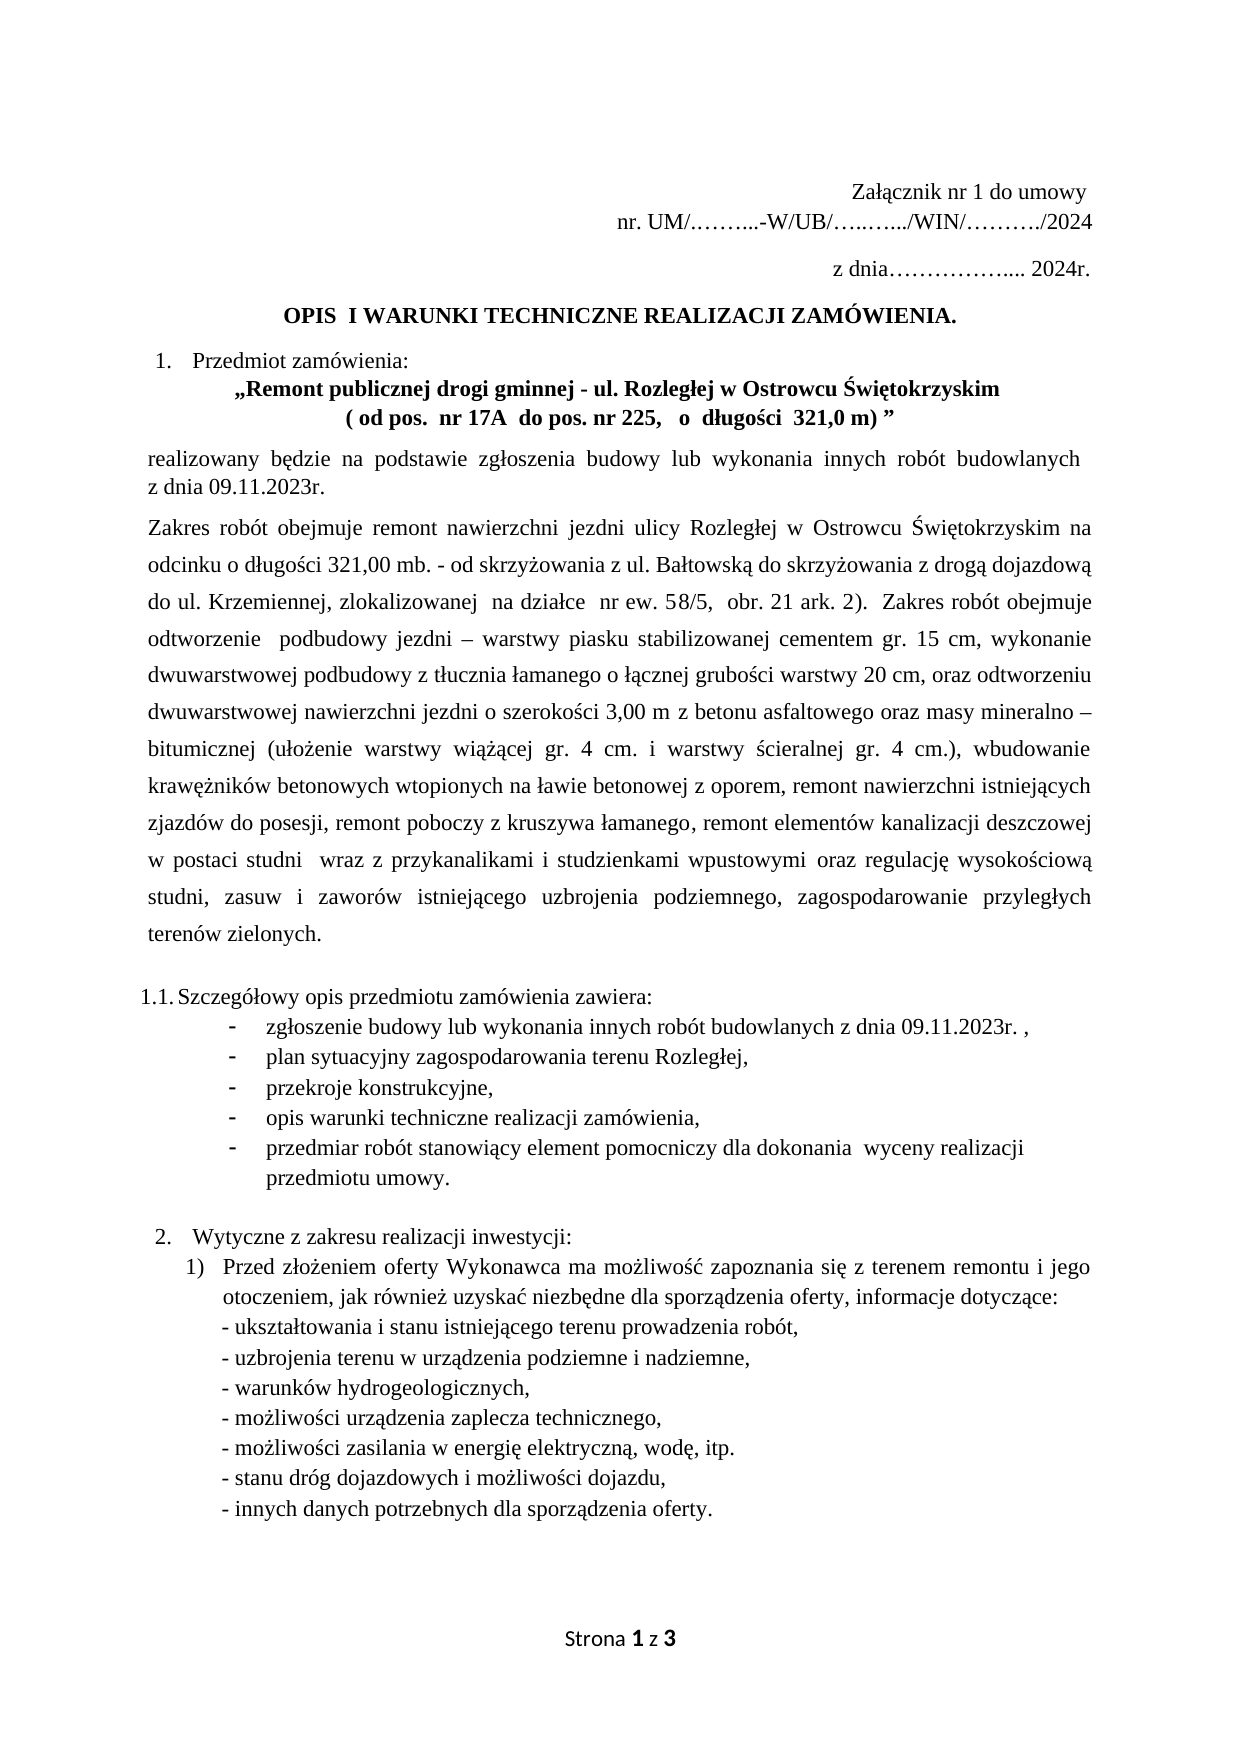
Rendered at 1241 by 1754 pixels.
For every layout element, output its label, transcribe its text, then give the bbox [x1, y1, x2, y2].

text OPIS I WARUNKI TECHNICZNE REALIZACJI ZAMÓWIENIA. [148, 302, 1093, 328]
list opis warunki techniczne realizacji zamówienia, [228, 1104, 1093, 1130]
text - warunków hydrogeologicznych, [221, 1374, 1093, 1400]
text - stanu dróg dojazdowych i możliwości dojazdu, [221, 1464, 1093, 1491]
text Zakres robót obejmuje remont nawierzchni jezdni ulicy Rozległej w Ostrowcu Świętokrzyskim na odcinku o długości 321,00 mb. - od skrzyżowania z ul. Bałtowską do skrzyżowania z drogą dojazdową do ul. Krzemiennej, zlokalizowanej na działce nr ew. 58/5, obr. 21 ark. 2). Zakres robót obejmuje odtworzenie podbudowy jezdni – warstwy piasku stabilizowanej cementem gr. 15 cm, wykonanie dwuwarstwowej podbudowy z tłucznia łamanego o łącznej grubości warstwy 20 cm, oraz odtworzeniu dwuwarstwowej nawierzchni jezdni o szerokości 3,00 m z betonu asfaltowego oraz masy mineralno – bitumicznej (ułożenie warstwy wiążącej gr. 4 cm. i warstwy ścieralnej gr. 4 cm.), wbudowanie krawężników betonowych wtopionych na ławie betonowej z oporem, remont nawierzchni istniejących zjazdów do posesji, remont poboczy z kruszywa łamanego, remont elementów kanalizacji deszczowej w postaci studni wraz z przykanalikami i studzienkami wpustowymi oraz regulację wysokościową studni, zasuw i zaworów istniejącego uzbrojenia podziemnego, zagospodarowanie przyległych terenów zielonych. [148, 514, 1093, 946]
text „Remont publicznej drogi gminnej - ul. Rozległej w Ostrowcu Świętokrzyskim ( od pos. nr 17A do pos. nr 225, o długości 321,0 m) ” [148, 375, 1093, 430]
list Szczegółowy opis przedmiotu zamówienia zawiera: [140, 983, 1093, 1009]
list Przedmiot zamówienia: [154, 347, 1093, 373]
text z dnia…………….... 2024r. [369, 255, 1093, 281]
text realizowany będzie na podstawie zgłoszenia budowy lub wykonania innych robót budowlanych z dnia 09.11.2023r. [148, 445, 1093, 499]
text Załącznik nr 1 do umowy nr. UM/.……...-W/UB/…..….../WIN/………./2024 [369, 178, 1093, 234]
list zgłoszenie budowy lub wykonania innych robót budowlanych z dnia 09.11.2023r. , [228, 1013, 1093, 1039]
text - ukształtowania i stanu istniejącego terenu prowadzenia robót, [221, 1313, 1093, 1340]
text - innych danych potrzebnych dla sporządzenia oferty. [221, 1495, 1093, 1521]
list przedmiar robót stanowiący element pomocniczy dla dokonania wyceny realizacji przedmiotu umowy. [228, 1134, 1093, 1191]
list Przed złożeniem oferty Wykonawca ma możliwość zapoznania się z terenem remontu i jego otoczeniem, jak również uzyskać niezbędne dla sporządzenia oferty, informacje dotyczące: [185, 1253, 1093, 1309]
text - uzbrojenia terenu w urządzenia podziemne i nadziemne, [221, 1344, 1093, 1370]
list plan sytuacyjny zagospodarowania terenu Rozległej, [228, 1043, 1093, 1070]
list przekroje konstrukcyjne, [228, 1073, 1093, 1100]
text - możliwości urządzenia zaplecza technicznego, [221, 1404, 1093, 1430]
text - możliwości zasilania w energię elektryczną, wodę, itp. [221, 1434, 1093, 1461]
list Wytyczne z zakresu realizacji inwestycji: [154, 1223, 1093, 1249]
